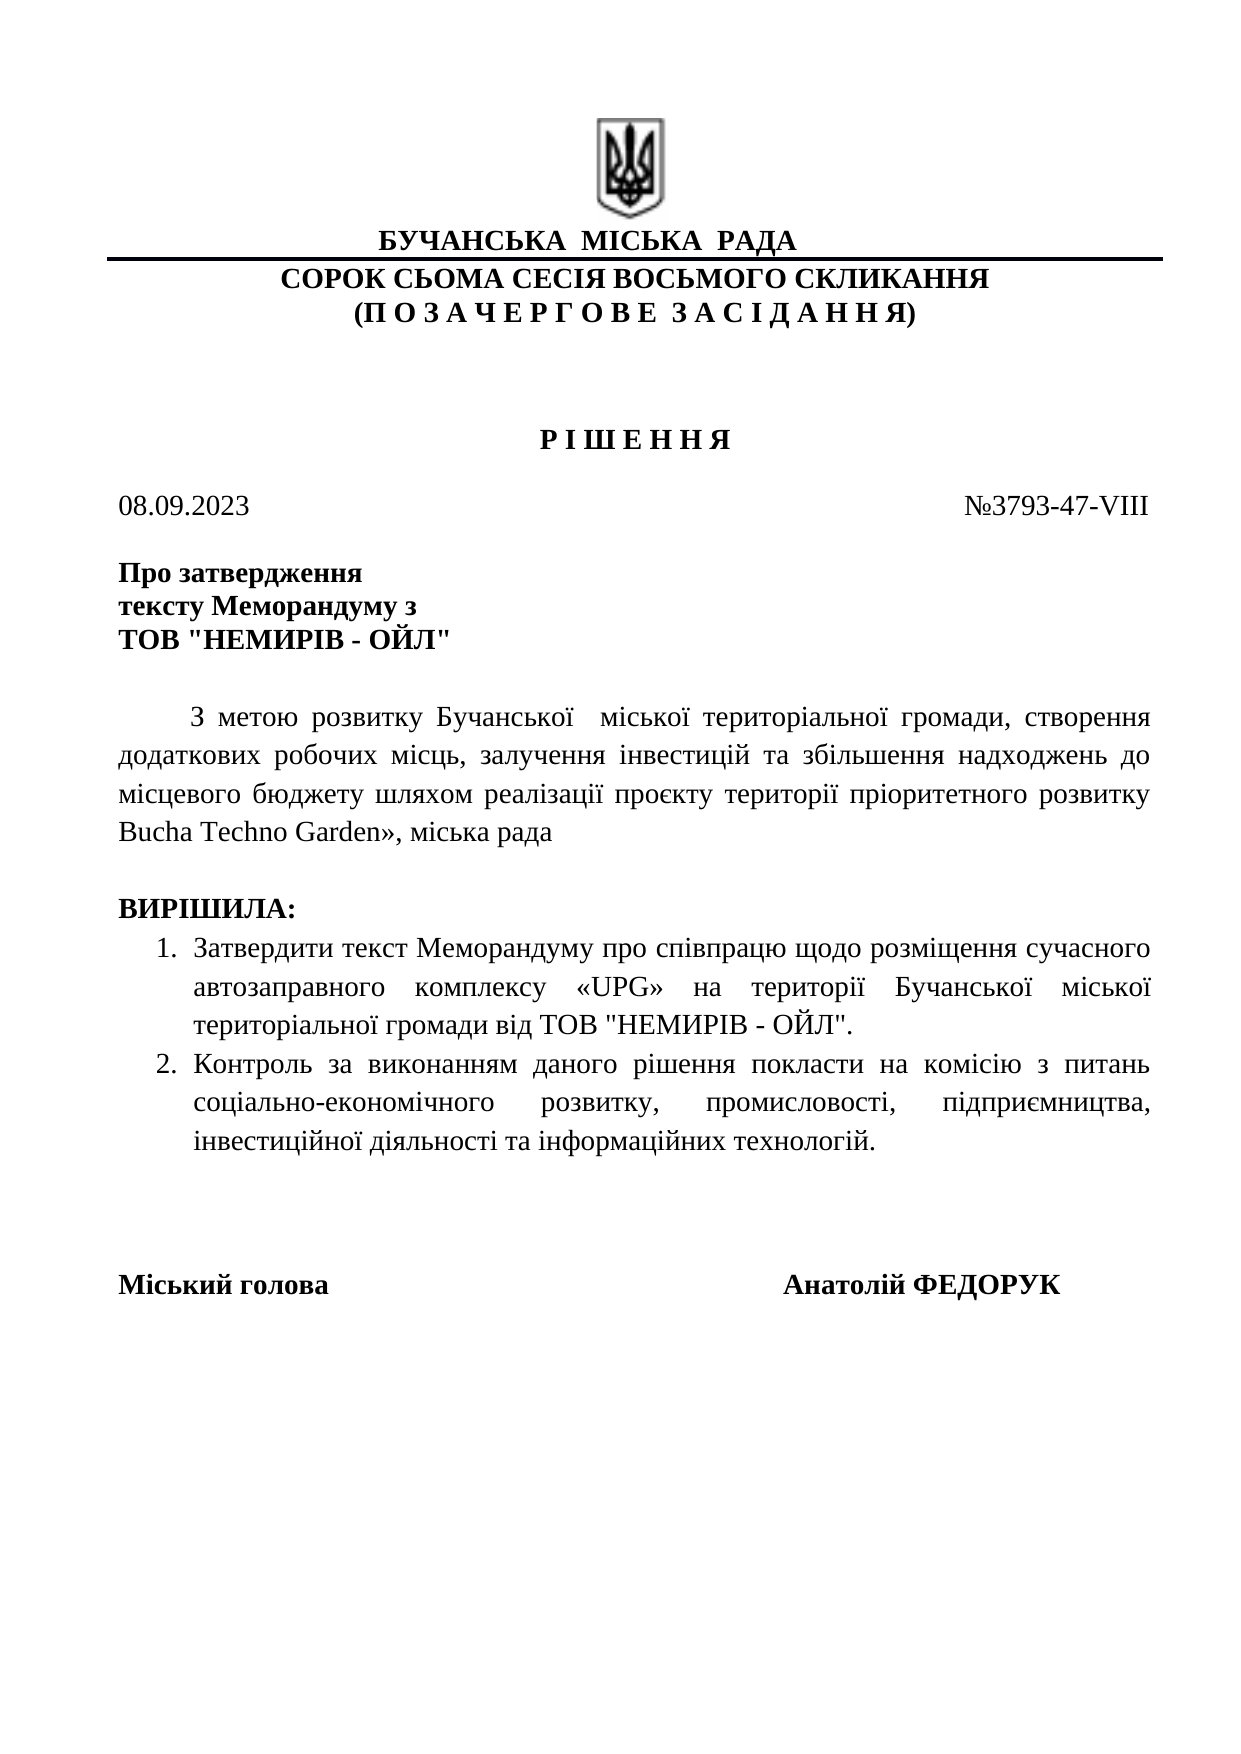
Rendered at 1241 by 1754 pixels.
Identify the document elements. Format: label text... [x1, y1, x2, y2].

text З метою розвитку Бучанської міської територіальної громади, створення додаткових робочих місць, залучення інвестицій та збільшення надходжень до місцевого бюджету шляхом реалізації проєкту території пріоритетного розвитку Bucha Techno Garden», міська рада [118, 699, 1152, 848]
list Затвердити текст Меморандуму про співпрацю щодо розміщення сучасного автозаправного комплексу «UPG» на території Бучанської міської територіальної громади від ТОВ "НЕМИРІВ - ОЙЛ". [156, 930, 1152, 1041]
list Контроль за виконанням даного рішення покласти на комісію з питань соціально-економічного розвитку, промисловості, підприємництва, інвестиційної діяльності та інформаційних технологій. [156, 1046, 1152, 1156]
table_header СОРОК СЬОМА СЕСІЯ ВОСЬМОГО СКЛИКАННЯ (П О З А Ч Е Р Г О В Е З А С І Д А Н Н Я) Р І Ш Е Н Н Я [107, 261, 1163, 454]
text тексту Меморандуму з [118, 588, 1152, 622]
text БУЧАНСЬКА МІСЬКА РАДА [24, 227, 1152, 257]
text Про затвердження [118, 555, 1152, 588]
text Міський голова Анатолій ФЕДОРУК [118, 1267, 1152, 1301]
text 08.09.2023 №3793-47-VIII [118, 488, 1152, 521]
text ТОВ "НЕМИРІВ - ОЙЛ" [118, 622, 1152, 655]
text ВИРІШИЛА: [118, 892, 1152, 925]
